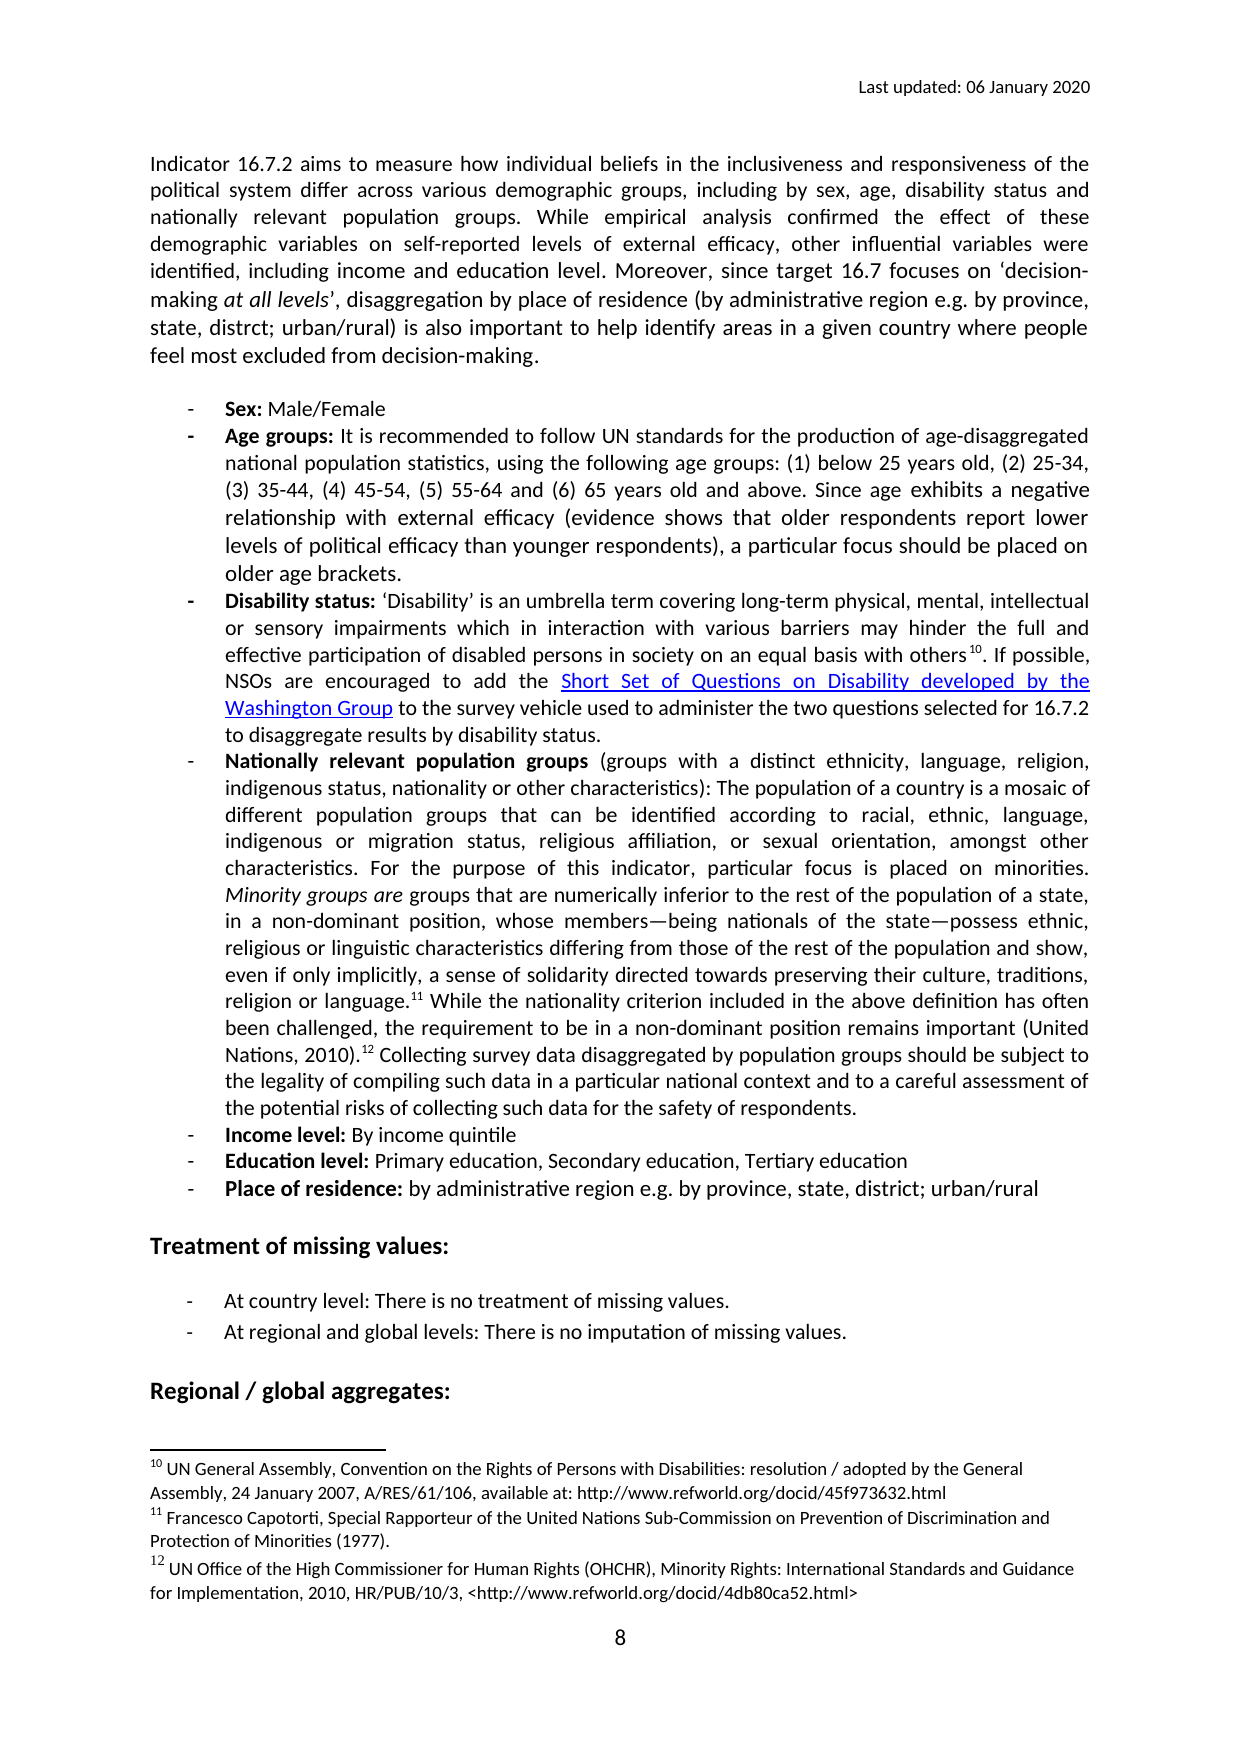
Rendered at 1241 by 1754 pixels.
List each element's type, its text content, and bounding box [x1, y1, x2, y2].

list Sex: Male/Female [187, 395, 1090, 422]
list Disability status: ‘Disability’ is an umbrella term covering long-term physical, mental, intellectual or sensory impairments which in interaction with various barriers may hinder the full and effective participation of disabled persons in society on an equal basis with others. If possible, NSOs are encouraged to add the Short Set of Questions on Disability developed by the Washington Group to the survey vehicle used to administer the two questions selected for 16.7.2 to disaggregate results by disability status. [187, 587, 1090, 747]
list Income level: By income quintile [187, 1121, 1090, 1147]
list At country level: There is no treatment of missing values. [186, 1287, 1090, 1314]
text Indicator 16.7.2 aims to measure how individual beliefs in the inclusiveness and responsiveness of the political system differ across various demographic groups, including by sex, age, disability status and nationally relevant population groups. While empirical analysis confirmed the effect of these demographic variables on self-reported levels of external efficacy, other influential variables were identified, including income and education level. Moreover, since target 16.7 focuses on ‘decision-making at all levels’, disaggregation by place of residence (by administrative region e.g. by province, state, distrct; urban/rural) is also important to help identify areas in a given country where people feel most excluded from decision-making. [150, 150, 1090, 369]
list At regional and global levels: There is no imputation of missing values. [186, 1318, 1090, 1345]
text Regional / global aggregates: [150, 1375, 1090, 1406]
list Place of residence: by administrative region e.g. by province, state, district; urban/rural [187, 1174, 1090, 1202]
list Education level: Primary education, Secondary education, Tertiary education [187, 1147, 1090, 1174]
list Age groups: It is recommended to follow UN standards for the production of age-disaggregated national population statistics, using the following age groups: (1) below 25 years old, (2) 25-34, (3) 35-44, (4) 45-54, (5) 55-64 and (6) 65 years old and above. Since age exhibits a negative relationship with external efficacy (evidence shows that older respondents report lower levels of political efficacy than younger respondents), a particular focus should be placed on older age brackets. [187, 422, 1090, 587]
text Treatment of missing values: [150, 1230, 1090, 1261]
list Nationally relevant population groups (groups with a distinct ethnicity, language, religion, indigenous status, nationality or other characteristics): The population of a country is a mosaic of different population groups that can be identified according to racial, ethnic, language, indigenous or migration status, religious affiliation, or sexual orientation, amongst other characteristics. For the purpose of this indicator, particular focus is placed on minorities. Minority groups are groups that are numerically inferior to the rest of the population of a state, in a non-dominant position, whose members—being nationals of the state—possess ethnic, religious or linguistic characteristics differing from those of the rest of the population and show, even if only implicitly, a sense of solidarity directed towards preserving their culture, traditions, religion or language. While the nationality criterion included in the above definition has often been challenged, the requirement to be in a non-dominant position remains important (United Nations, 2010). Collecting survey data disaggregated by population groups should be subject to the legality of compiling such data in a particular national context and to a careful assessment of the potential risks of collecting such data for the safety of respondents. [187, 747, 1090, 1121]
